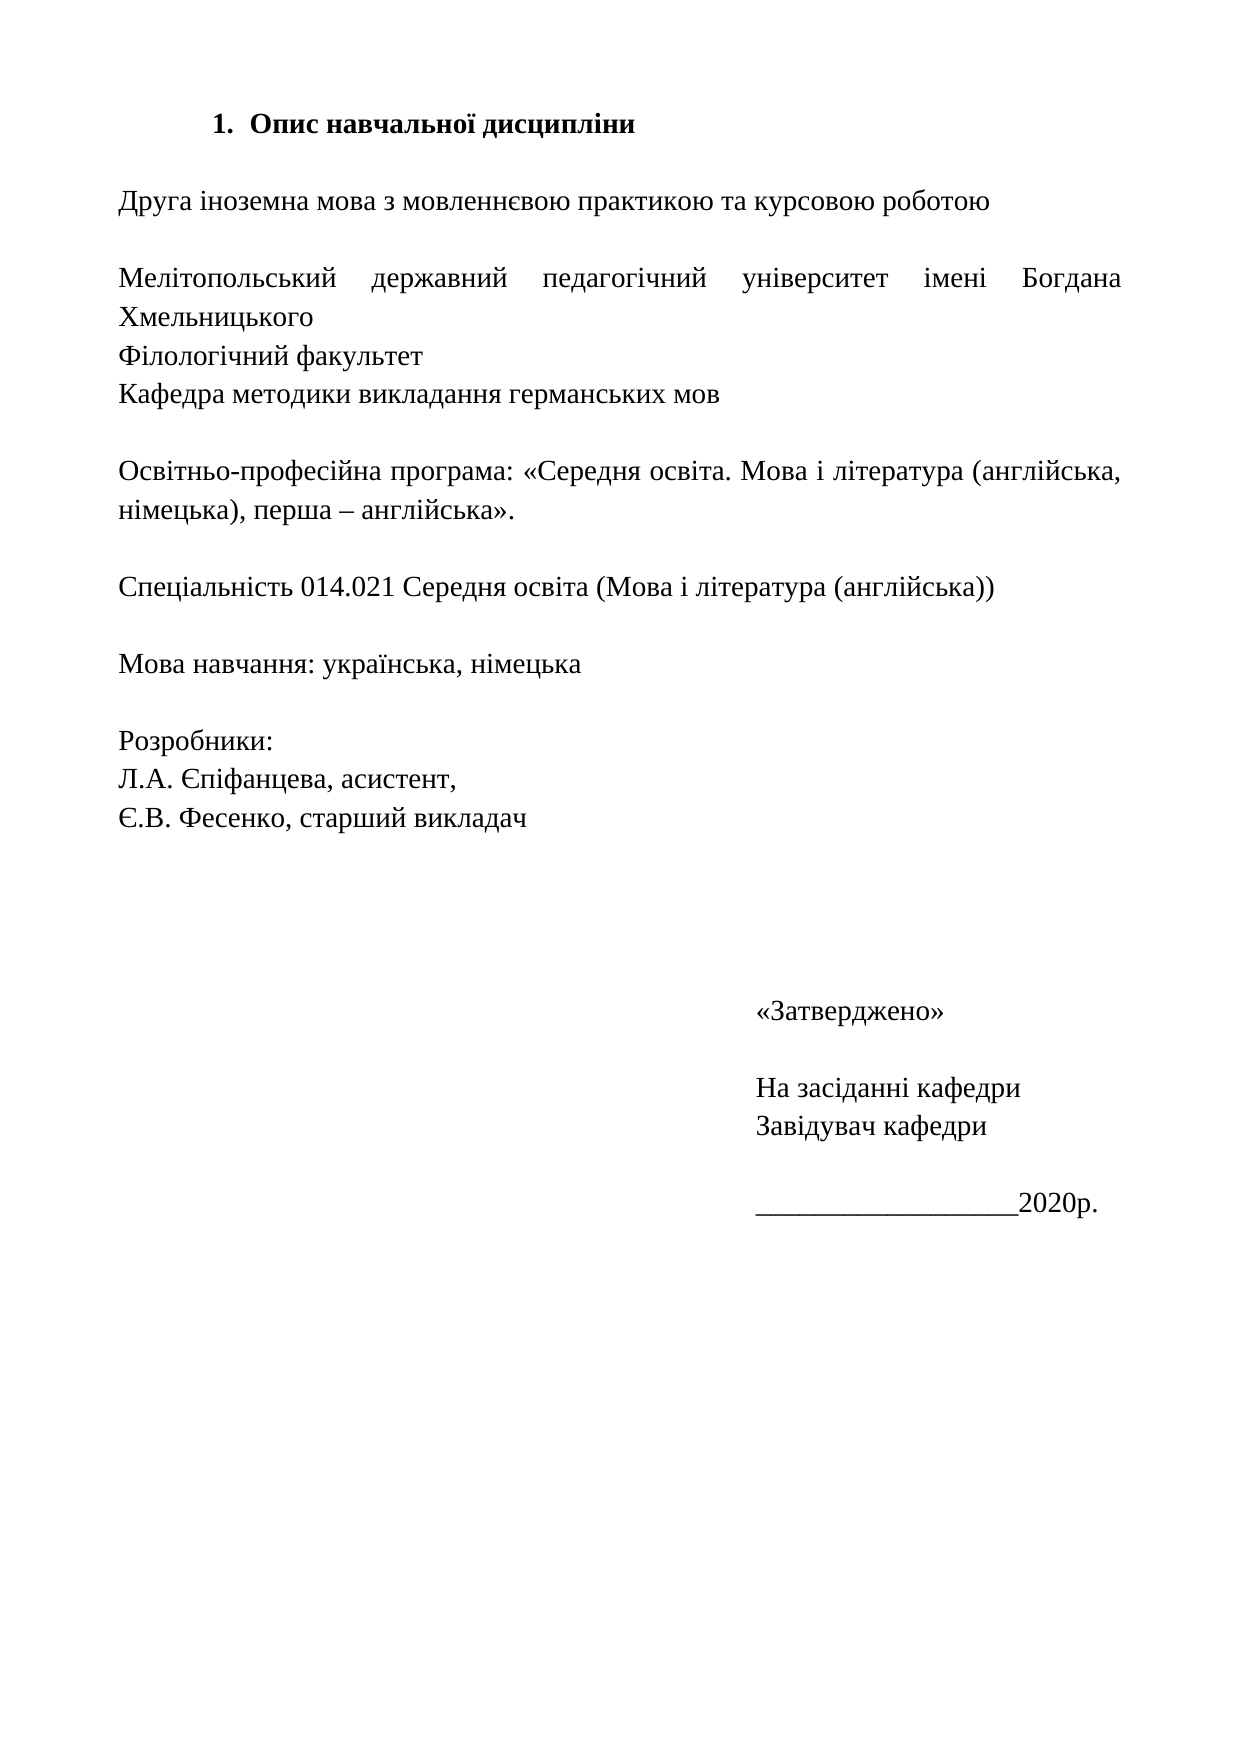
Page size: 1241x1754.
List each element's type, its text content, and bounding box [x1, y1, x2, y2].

text Л.А. Єпіфанцева, асистент, [118, 762, 1122, 795]
text Мелітопольський державний педагогічний університет імені Богдана Хмельницького [118, 261, 1122, 333]
text __________________2020р. [118, 1186, 1122, 1219]
list Опис навчальної дисципліни [212, 106, 1122, 140]
text «Затверджено» [118, 993, 1122, 1026]
text Кафедра методики викладання германських мов [118, 376, 1122, 410]
text Є.В. Фесенко, старший викладач [118, 800, 1122, 834]
text Мова навчання: українська, німецька [118, 646, 1122, 679]
text Спеціальність 014.021 Середня освіта (Мова і література (англійська)) [118, 569, 1122, 602]
text На засіданні кафедри [118, 1070, 1122, 1103]
text Завідувач кафедри [118, 1108, 1122, 1142]
text Філологічний факультет [118, 338, 1122, 371]
text Друга іноземна мова з мовленнєвою практикою та курсовою роботою [118, 183, 1122, 217]
text Розробники: [118, 723, 1122, 757]
text Освітньо-професійна програма: «Середня освіта. Мова і література (англійська, німецька), перша – англійська». [118, 453, 1122, 525]
